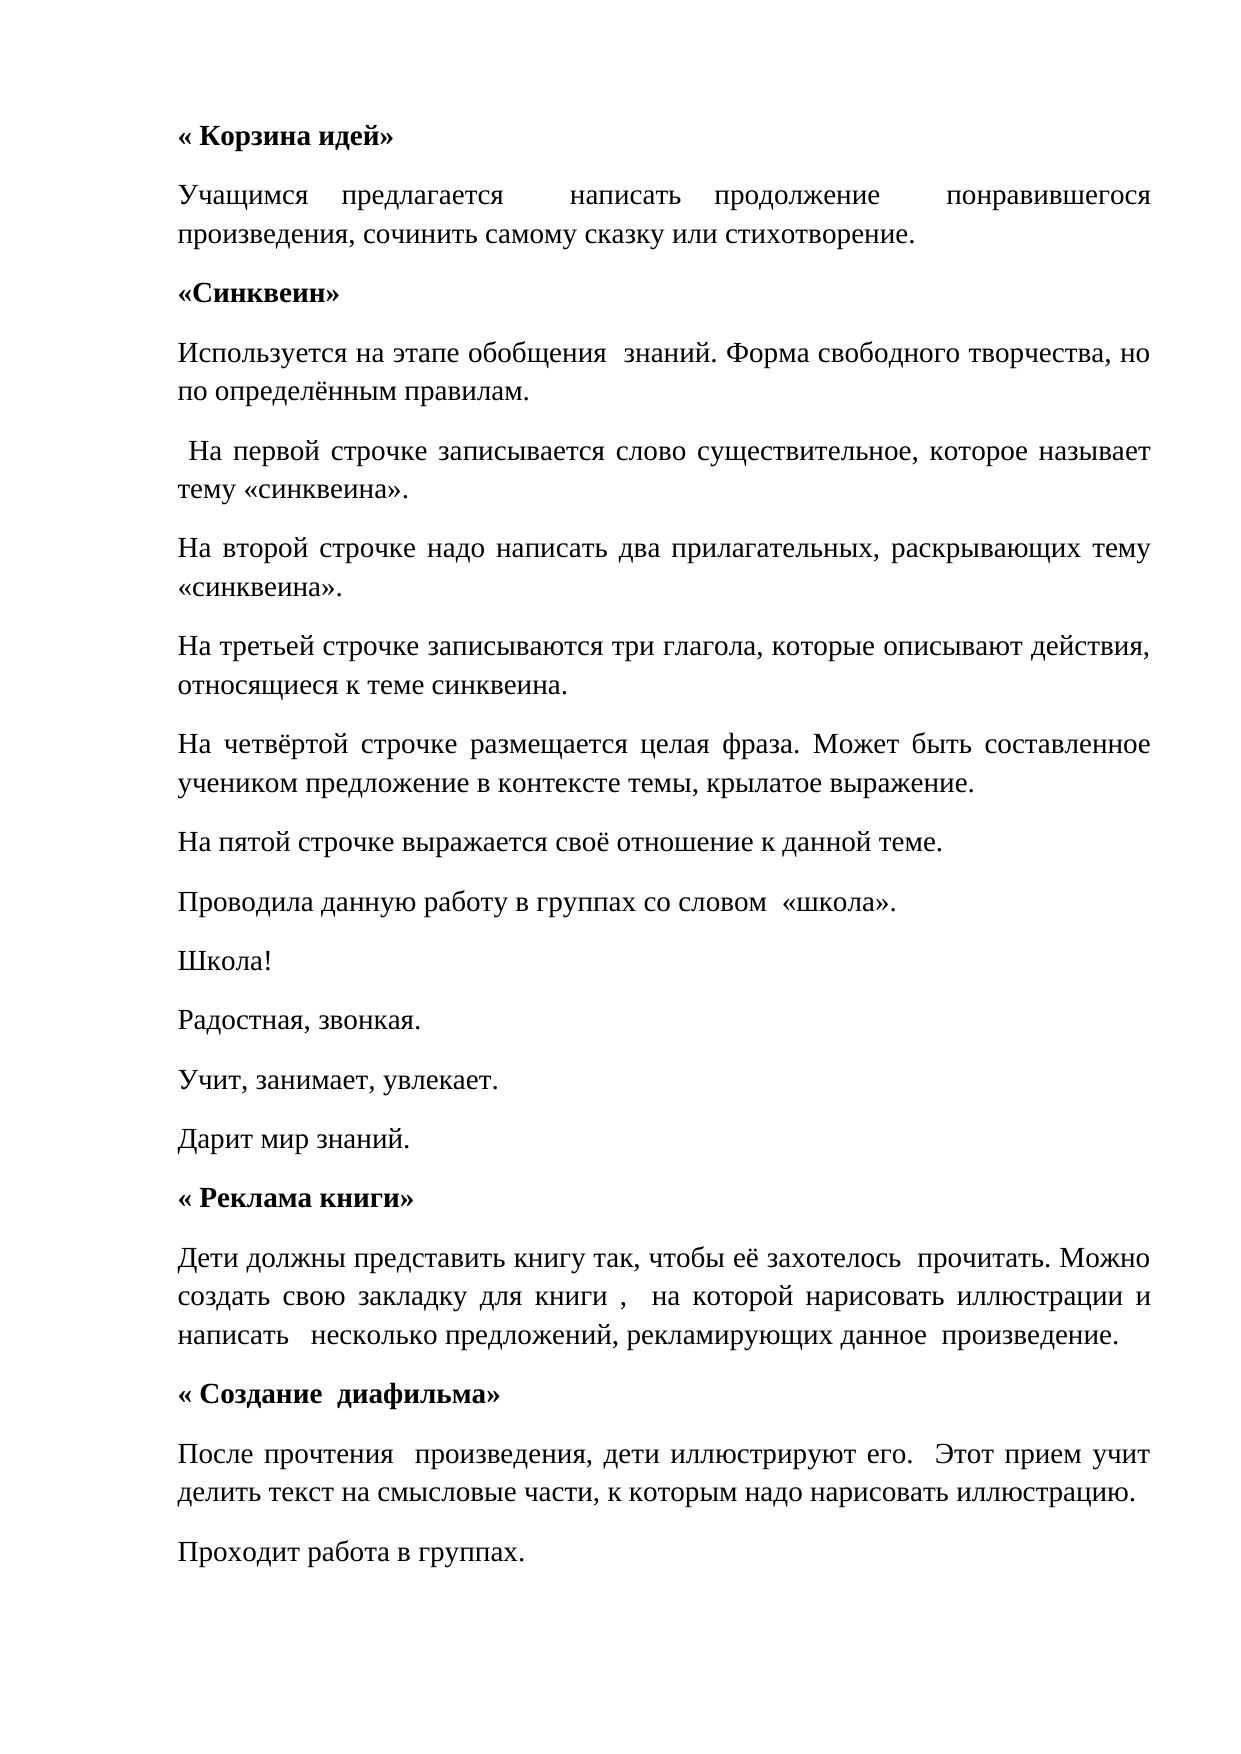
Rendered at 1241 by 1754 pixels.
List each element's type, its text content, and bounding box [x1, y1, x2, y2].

text Учащимся предлагается написать продолжение понравившегося произведения, сочинить самому сказку или стихотворение. [177, 177, 1152, 249]
text На третьей строчке записываются три глагола, которые описывают действия, относящиеся к теме синквеина. [177, 628, 1152, 701]
text Дети должны представить книгу так, чтобы её захотелось прочитать. Можно создать свою закладку для книги , на которой нарисовать иллюстрации и написать несколько предложений, рекламирующих данное произведение. [177, 1240, 1152, 1351]
text Дарит мир знаний. [177, 1121, 1152, 1155]
text Радостная, звонкая. [177, 1002, 1152, 1036]
text На второй строчке надо написать два прилагательных, раскрывающих тему «синквеина». [177, 531, 1152, 603]
text На пятой строчке выражается своё отношение к данной теме. [177, 824, 1152, 858]
text « Корзина идей» [177, 118, 1152, 152]
text Проходит работа в группах. [177, 1534, 1152, 1567]
text Школа! [177, 943, 1152, 977]
text «Синквеин» [177, 275, 1152, 309]
text На первой строчке записывается слово существительное, которое называет тему «синквеина». [177, 433, 1152, 505]
text Учит, занимает, увлекает. [177, 1062, 1152, 1095]
text « Создание диафильма» [177, 1376, 1152, 1410]
text На четвёртой строчке размещается целая фраза. Может быть составленное учеником предложение в контексте темы, крылатое выражение. [177, 726, 1152, 798]
text Проводила данную работу в группах со словом «школа». [177, 884, 1152, 917]
text « Реклама книги» [177, 1181, 1152, 1214]
text Используется на этапе обобщения знаний. Форма свободного творчества, но по определённым правилам. [177, 335, 1152, 407]
text После прочтения произведения, дети иллюстрируют его. Этот прием учит делить текст на смысловые части, к которым надо нарисовать иллюстрацию. [177, 1436, 1152, 1508]
